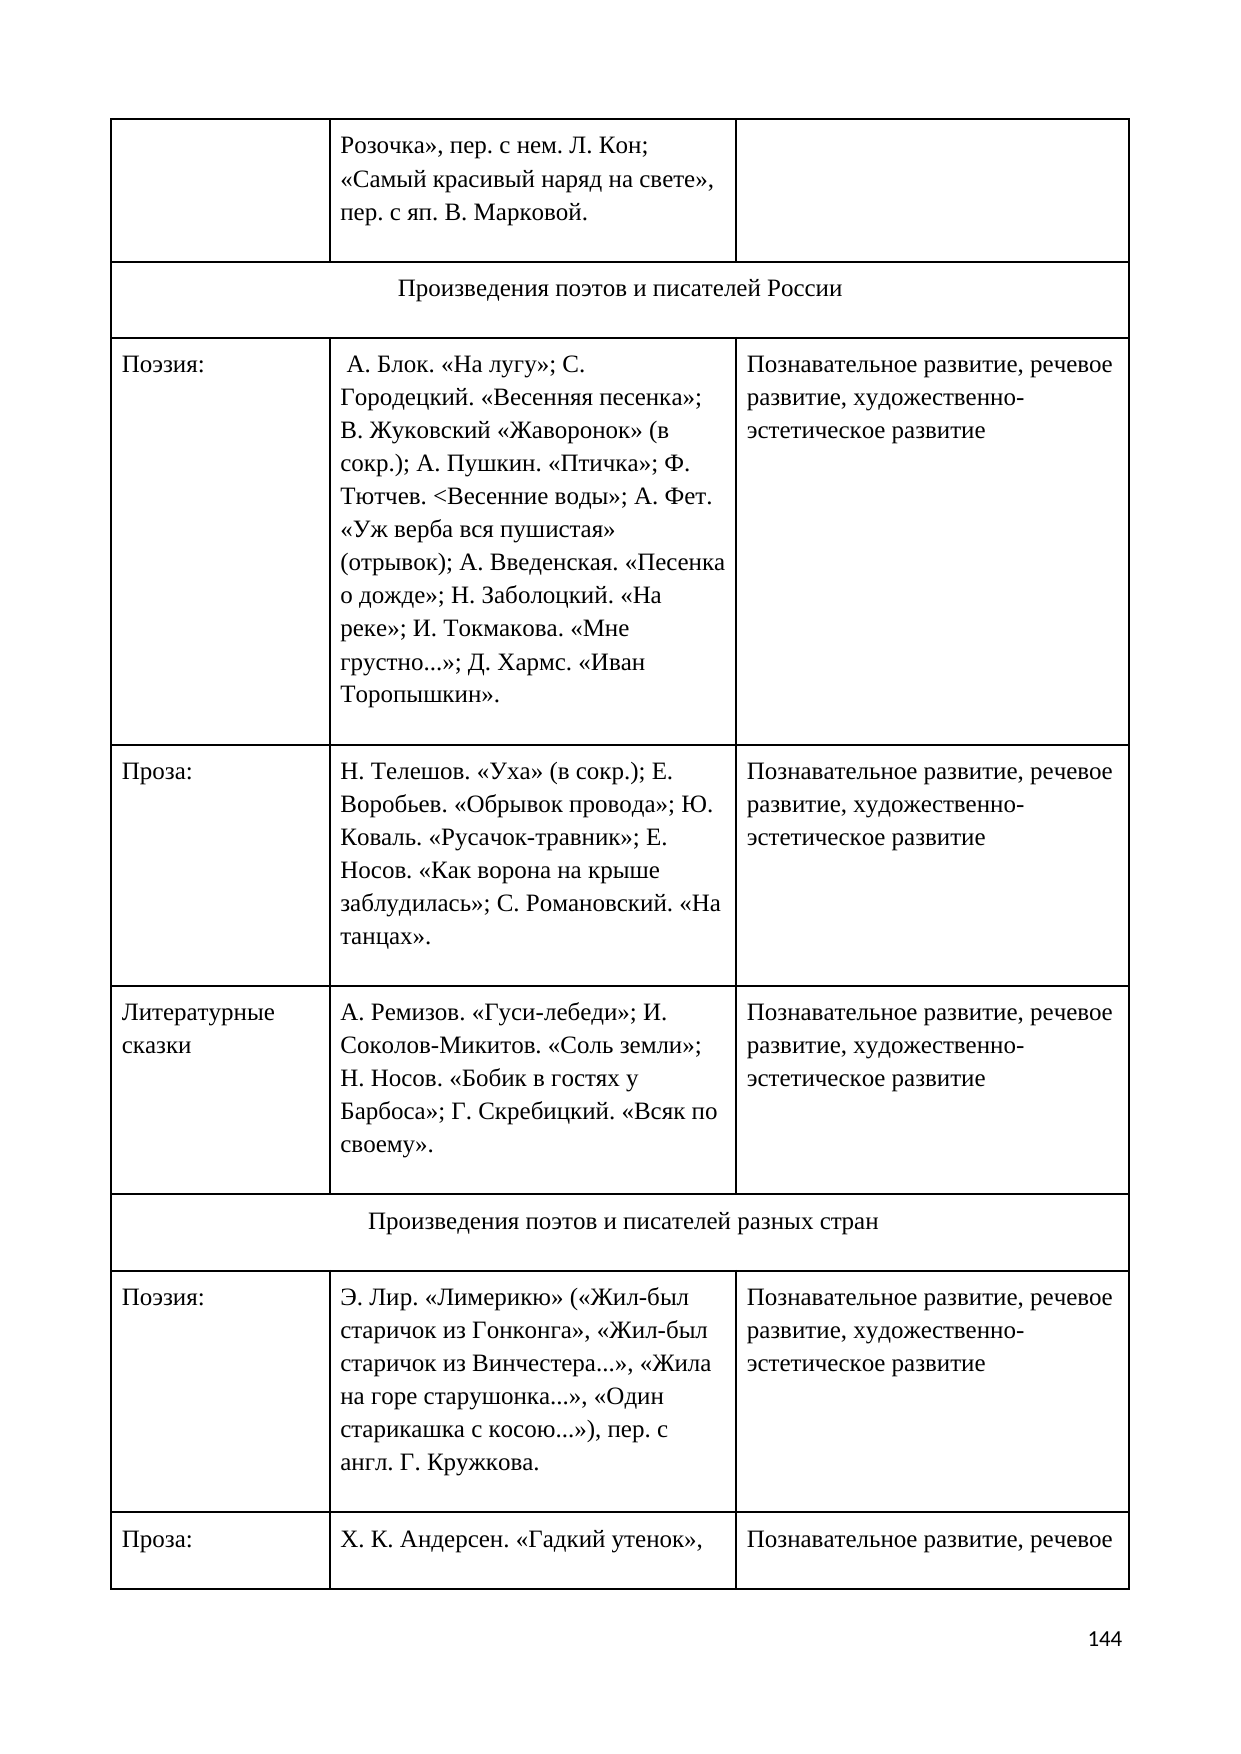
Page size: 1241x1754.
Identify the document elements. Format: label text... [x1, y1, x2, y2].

table_cell Произведения поэтов и писателей России [112, 263, 1128, 337]
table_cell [737, 120, 1128, 261]
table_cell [112, 120, 329, 261]
table_cell А. Блок. «На лугу»; С. Городецкий. «Весенняя песенка»; В. Жуковский «Жаворонок» (в сокр.); А. Пушкин. «Птичка»; Ф. Тютчев. <Весенние воды»; А. Фет. «Уж верба вся пушистая» (отрывок); А. Введенская. «Песенка о дожде»; Н. Заболоцкий. «На реке»; И. Токмакова. «Мне грустно...»; Д. Хармс. «Иван Торопышкин». [331, 339, 735, 743]
table_cell Познавательное развитие, речевое развитие, художественно-эстетическое развитие [737, 1272, 1128, 1511]
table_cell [737, 1513, 1128, 1587]
table_cell Проза: [112, 746, 329, 985]
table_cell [331, 1513, 735, 1587]
table_cell Познавательное развитие, речевое развитие, художественно-эстетическое развитие [737, 339, 1128, 743]
table_cell Э. Лир. «Лимерикю» («Жил-был старичок из Гонконга», «Жил-был старичок из Винчестера...», «Жила на горе старушонка...», «Один старикашка с косою...»), пер. с англ. Г. Кружкова. [331, 1272, 735, 1511]
table_cell Познавательное развитие, речевое развитие, художественно-эстетическое развитие [737, 746, 1128, 985]
table_cell Поэзия: [112, 1272, 329, 1511]
table_cell А. Ремизов. «Гуси-лебеди»; И. Соколов-Микитов. «Соль земли»; Н. Носов. «Бобик в гостях у Барбоса»; Г. Скребицкий. «Всяк по своему». [331, 987, 735, 1193]
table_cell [331, 120, 735, 261]
table_cell Поэзия: [112, 339, 329, 743]
table_cell Проза: [112, 1513, 329, 1587]
table_cell Познавательное развитие, речевое развитие, художественно-эстетическое развитие [737, 987, 1128, 1193]
table_cell Н. Телешов. «Уха» (в сокр.); Е. Воробьев. «Обрывок провода»; Ю. Коваль. «Русачок-травник»; Е. Носов. «Как ворона на крыше заблудилась»; С. Романовский. «На танцах». [331, 746, 735, 985]
table_cell Произведения поэтов и писателей разных стран [112, 1195, 1128, 1270]
table_cell Литературные сказки [112, 987, 329, 1193]
